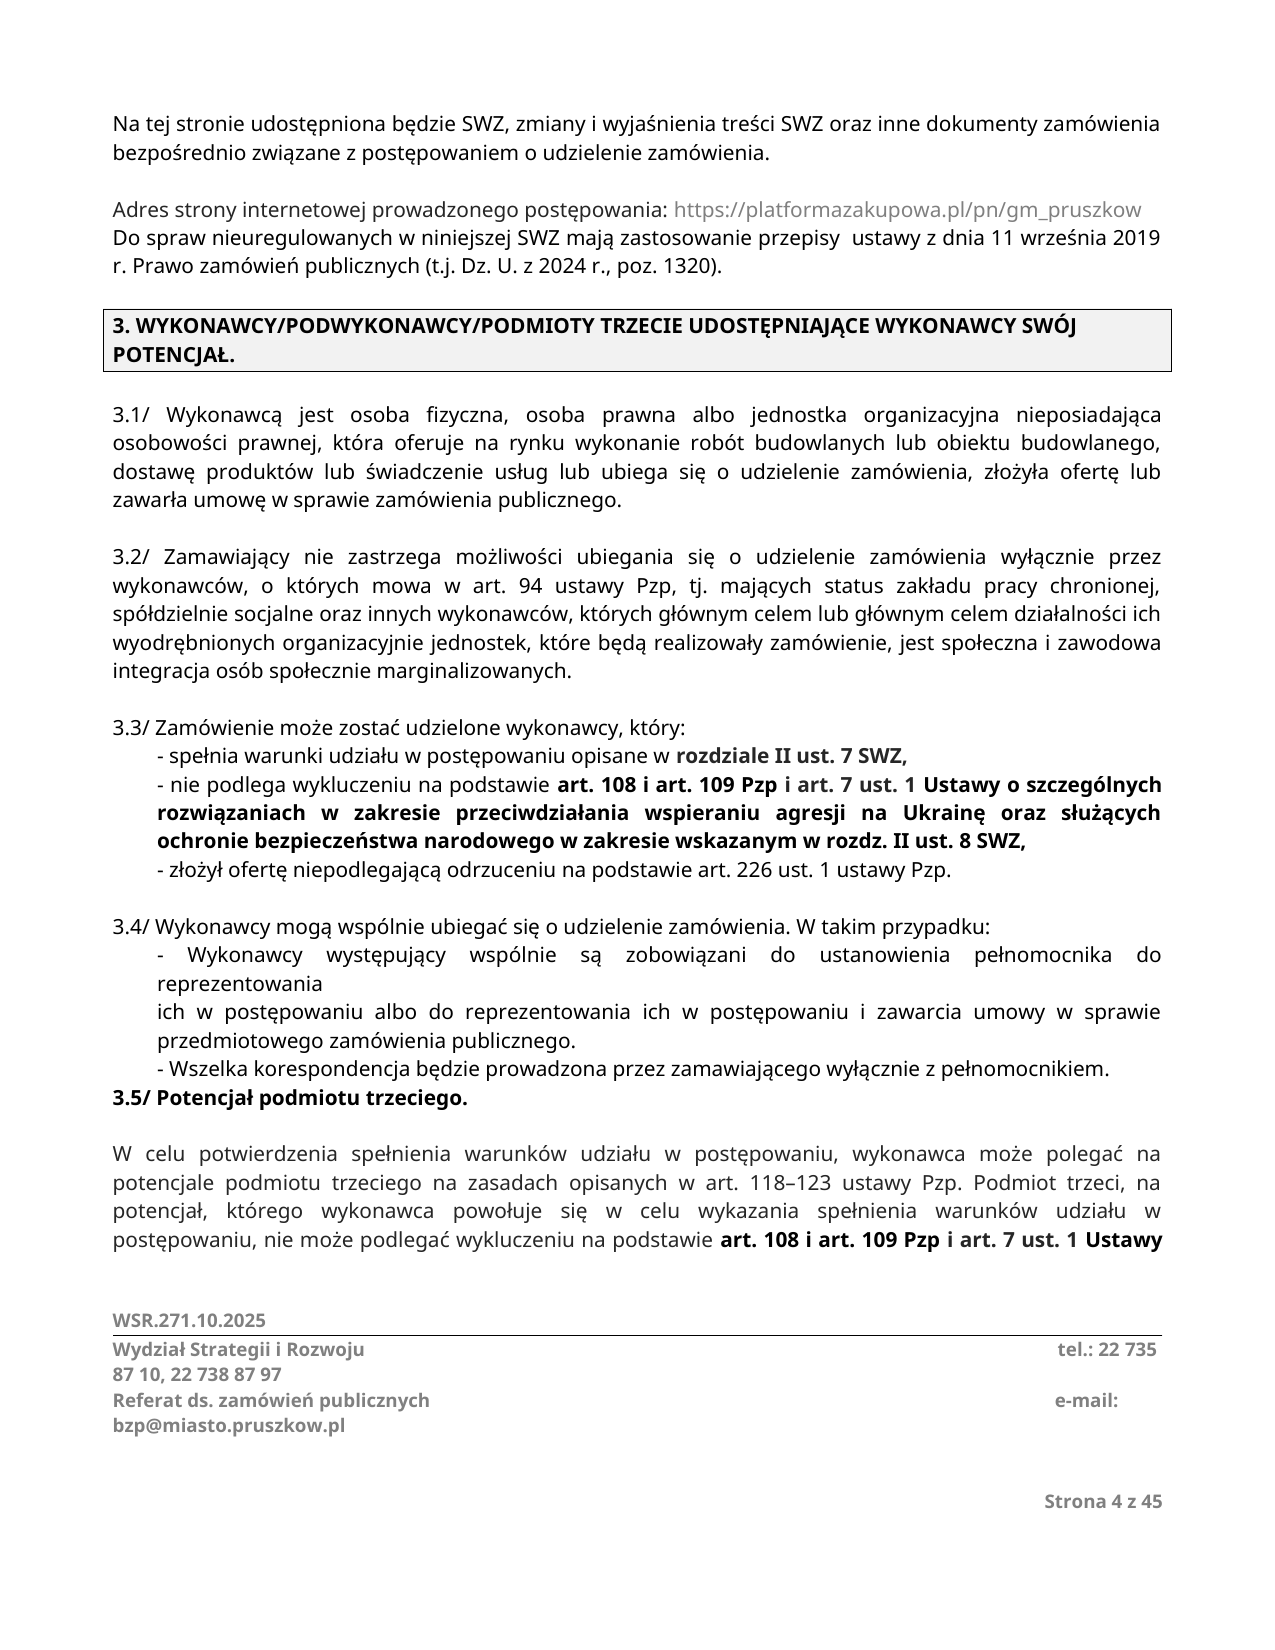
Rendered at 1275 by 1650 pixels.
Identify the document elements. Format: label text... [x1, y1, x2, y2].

text 3.5/ Potencjał podmiotu trzeciego. [112, 1083, 1162, 1111]
text Do spraw nieuregulowanych w niniejszej SWZ mają zastosowanie przepisy ustawy z dnia 11 września 2019 r. Prawo zamówień publicznych (t.j. Dz. U. z 2024 r., poz. 1320). [112, 223, 1162, 280]
text - Wykonawcy występujący wspólnie są zobowiązani do ustanowienia pełnomocnika do reprezentowania ich w postępowaniu albo do reprezentowania ich w postępowaniu i zawarcia umowy w sprawie przedmiotowego zamówienia publicznego. [157, 940, 1162, 1054]
text - Wszelka korespondencja będzie prowadzona przez zamawiającego wyłącznie z pełnomocnikiem. [157, 1054, 1162, 1083]
text 3. WYKONAWCY/PODWYKONAWCY/PODMIOTY TRZECIE UDOSTĘPNIAJĄCE WYKONAWCY SWÓJ POTENCJAŁ. [104, 310, 1171, 371]
text - spełnia warunki udziału w postępowaniu opisane w rozdziale II ust. 7 SWZ, [157, 741, 1162, 770]
text Na tej stronie udostępniona będzie SWZ, zmiany i wyjaśnienia treści SWZ oraz inne dokumenty zamówienia bezpośrednio związane z postępowaniem o udzielenie zamówienia. [112, 109, 1162, 166]
text 3.3/ Zamówienie może zostać udzielone wykonawcy, który: [112, 713, 1162, 741]
text 3.2/ Zamawiający nie zastrzega możliwości ubiegania się o udzielenie zamówienia wyłącznie przez wykonawców, o których mowa w art. 94 ustawy Pzp, tj. mających status zakładu pracy chronionej, spółdzielnie socjalne oraz innych wykonawców, których głównym celem lub głównym celem działalności ich wyodrębnionych organizacyjnie jednostek, które będą realizowały zamówienie, jest społeczna i zawodowa integracja osób społecznie marginalizowanych. [112, 542, 1162, 684]
text 3.4/ Wykonawcy mogą wspólnie ubiegać się o udzielenie zamówienia. W takim przypadku: [112, 912, 1162, 940]
text - złożył ofertę niepodlegającą odrzuceniu na podstawie art. 226 ust. 1 ustawy Pzp. [157, 855, 1162, 883]
text Adres strony internetowej prowadzonego postępowania: https://platformazakupowa.pl/pn/gm_pruszkow [112, 195, 1162, 223]
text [112, 1139, 1162, 1253]
text - nie podlega wykluczeniu na podstawie art. 108 i art. 109 Pzp i art. 7 ust. 1 Ustawy o szczególnych rozwiązaniach w zakresie przeciwdziałania wspieraniu agresji na Ukrainę oraz służących ochronie bezpieczeństwa narodowego w zakresie wskazanym w rozdz. II ust. 8 SWZ, [157, 770, 1162, 855]
text 3.1/ Wykonawcą jest osoba fizyczna, osoba prawna albo jednostka organizacyjna nieposiadająca osobowości prawnej, która oferuje na rynku wykonanie robót budowlanych lub obiektu budowlanego, dostawę produktów lub świadczenie usług lub ubiega się o udzielenie zamówienia, złożyła ofertę lub zawarła umowę w sprawie zamówienia publicznego. [112, 400, 1162, 514]
